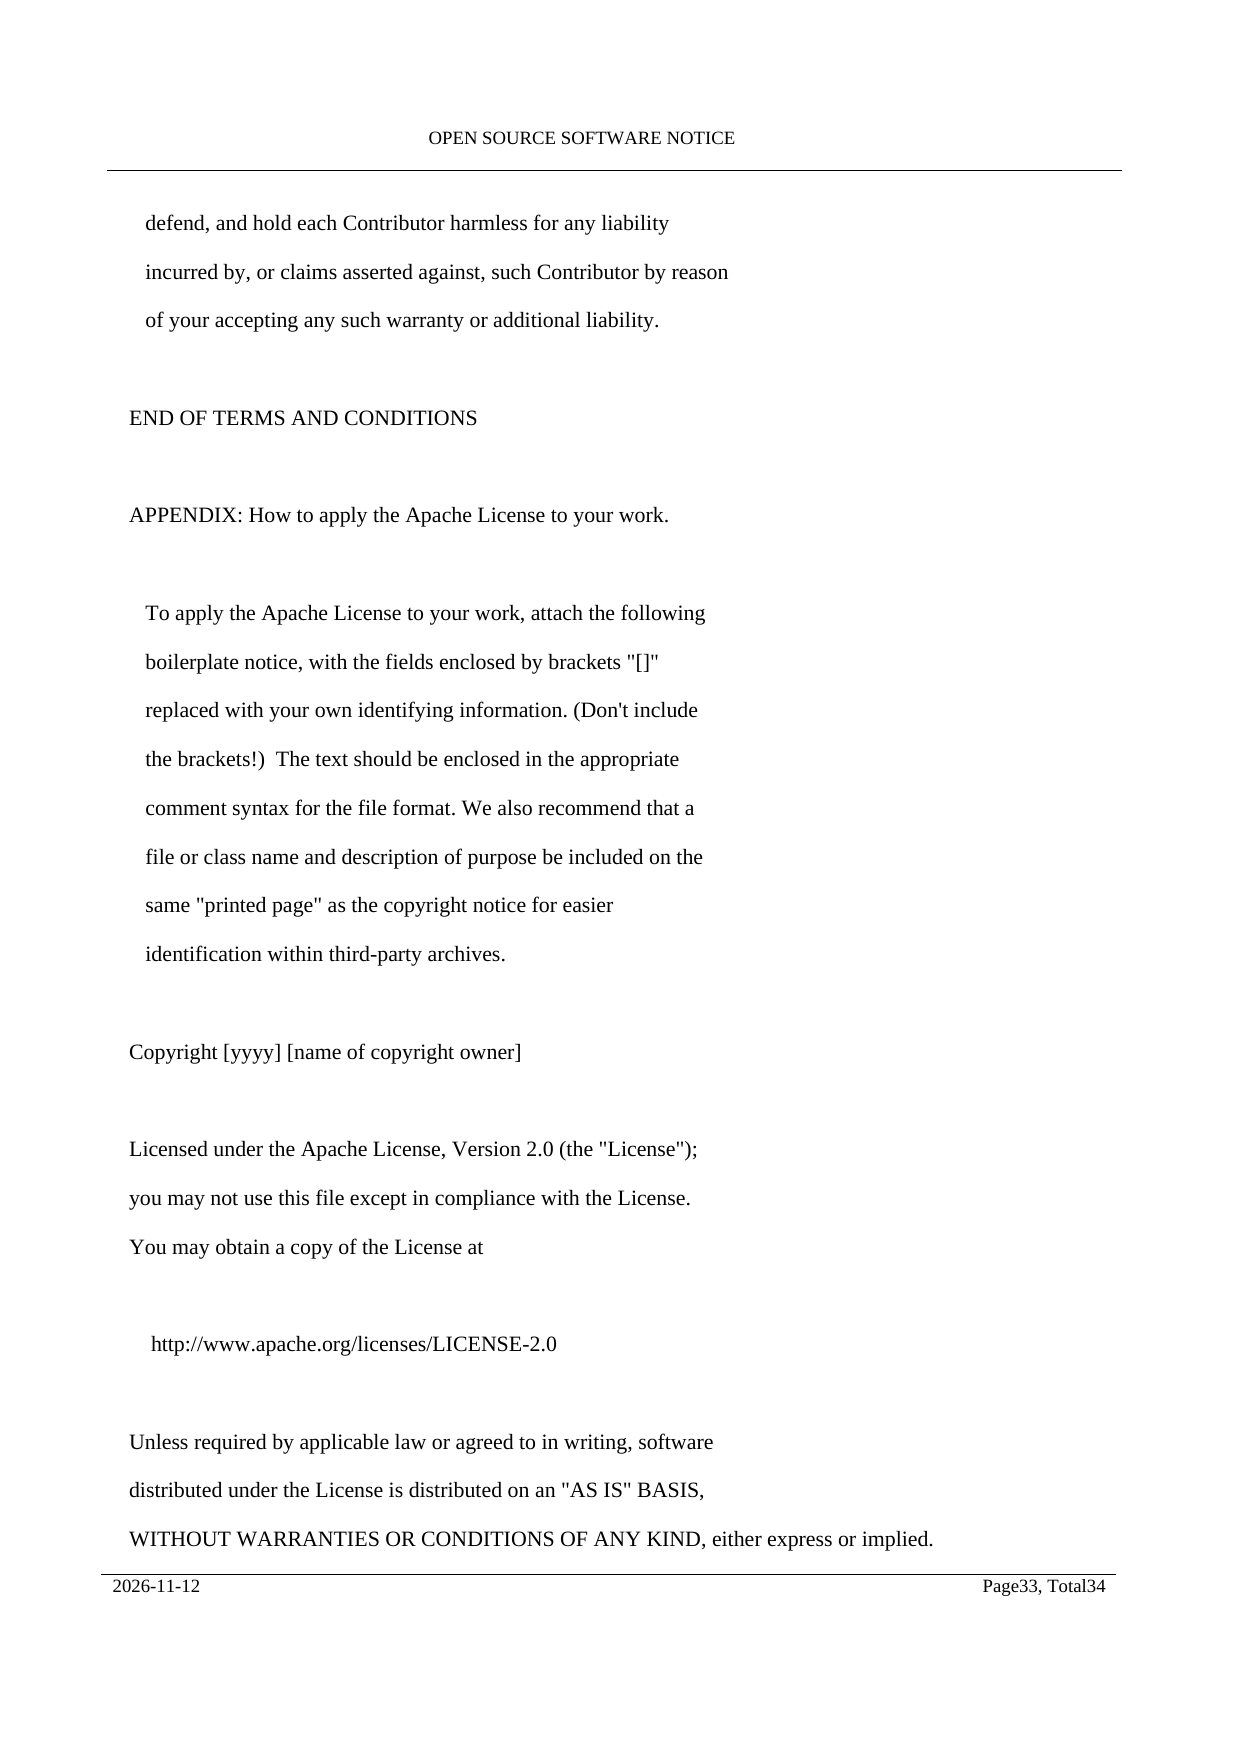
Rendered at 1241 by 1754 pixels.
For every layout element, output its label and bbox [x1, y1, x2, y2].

text [112, 206, 1128, 1555]
